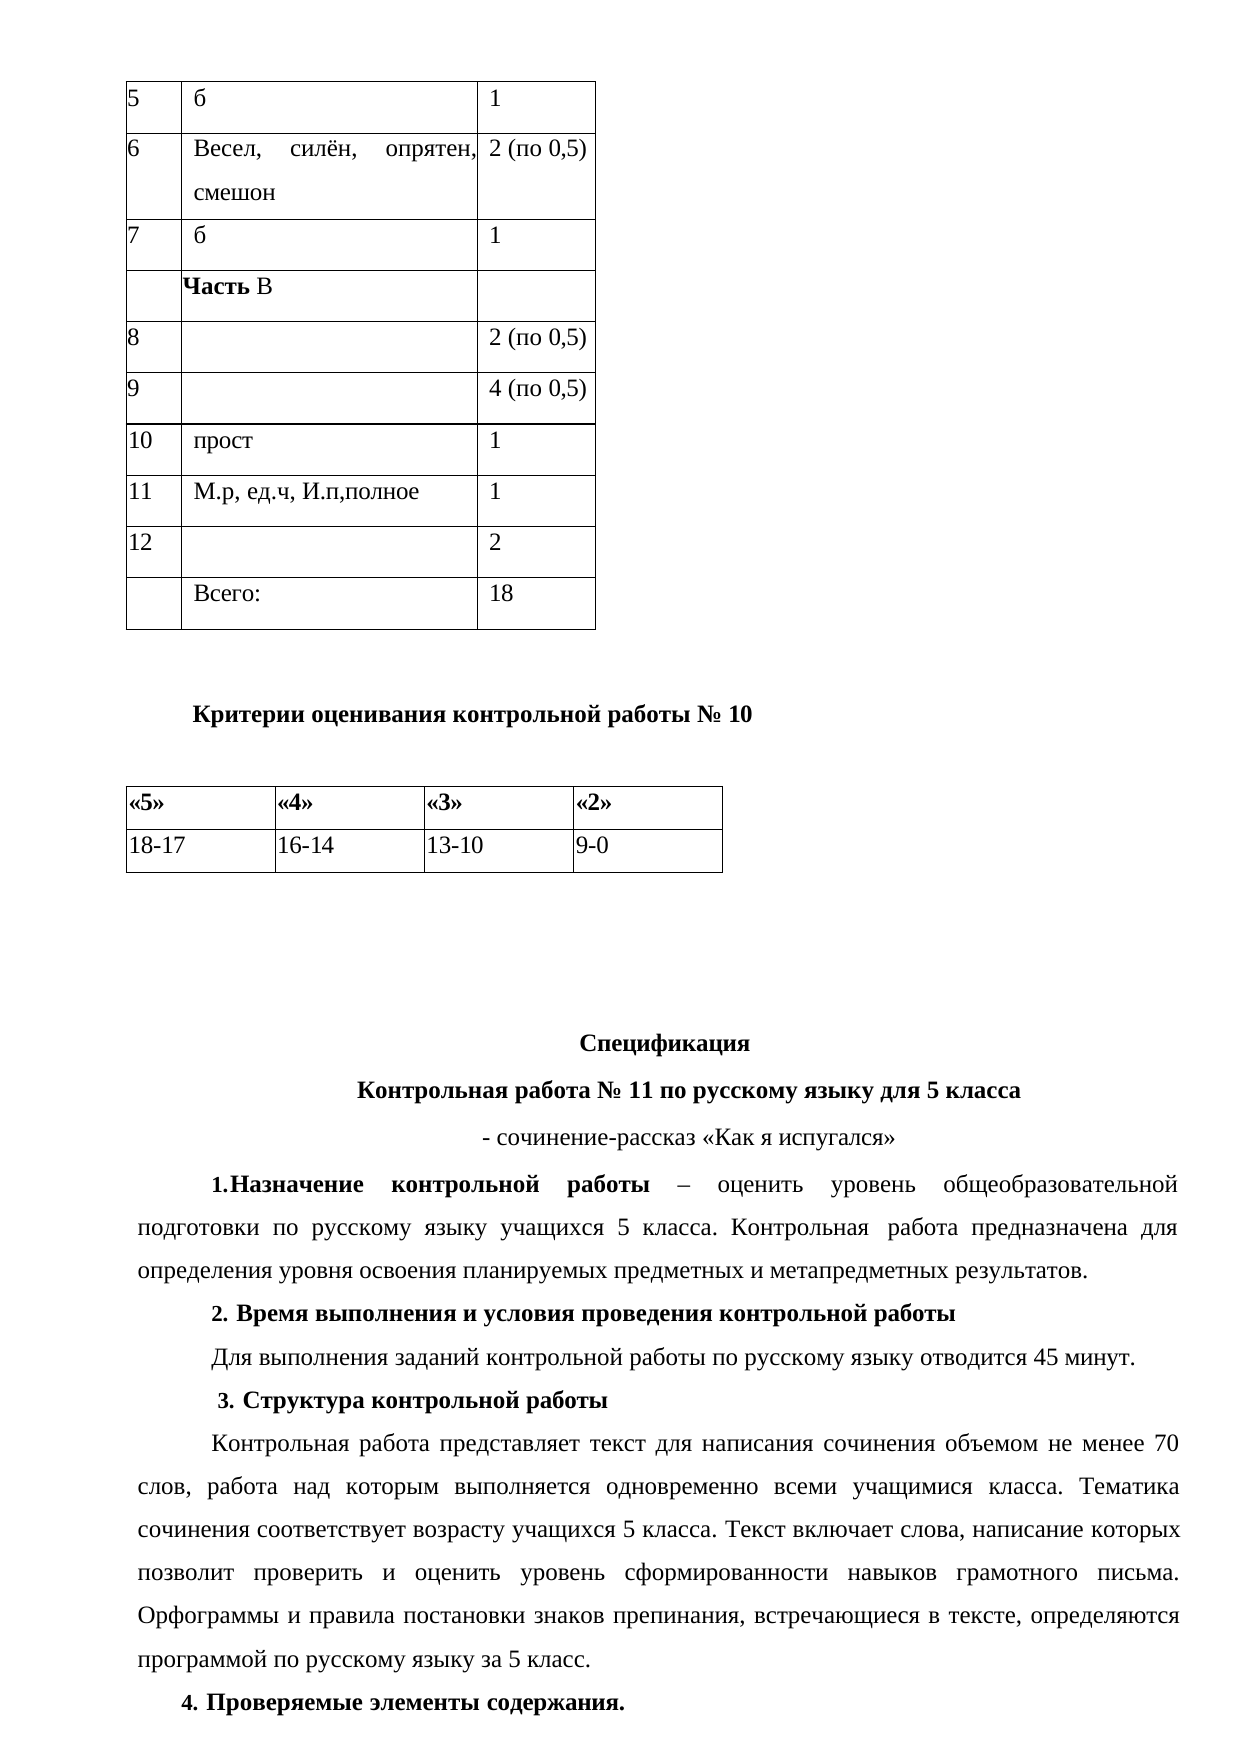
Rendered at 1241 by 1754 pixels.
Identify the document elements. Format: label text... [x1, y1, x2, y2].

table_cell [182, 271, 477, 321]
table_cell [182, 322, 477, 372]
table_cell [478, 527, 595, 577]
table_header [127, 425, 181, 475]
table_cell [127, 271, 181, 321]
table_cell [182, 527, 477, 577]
list Проверяемые элементы содержания. [181, 1687, 1240, 1716]
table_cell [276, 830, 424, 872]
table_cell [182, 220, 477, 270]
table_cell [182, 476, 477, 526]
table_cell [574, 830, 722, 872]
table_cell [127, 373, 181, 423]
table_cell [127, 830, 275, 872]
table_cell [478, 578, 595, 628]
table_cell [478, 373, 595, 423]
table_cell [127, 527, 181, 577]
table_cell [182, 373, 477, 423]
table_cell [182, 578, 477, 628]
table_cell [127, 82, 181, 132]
text Спецификация [579, 1028, 1240, 1057]
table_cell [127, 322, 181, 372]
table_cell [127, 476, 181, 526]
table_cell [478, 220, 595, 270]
list Время выполнения и условия проведения контрольной работы [211, 1298, 1240, 1327]
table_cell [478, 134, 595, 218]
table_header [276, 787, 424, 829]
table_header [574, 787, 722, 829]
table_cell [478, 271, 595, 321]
list Структура контрольной работы [217, 1385, 1240, 1414]
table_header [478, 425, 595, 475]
text Контрольная работа представляет текст для написания сочинения объемом не менее 70 слов, работа над которым выполняется одновременно всеми учащимися класса. Тематика сочинения соответствует возрасту учащихся 5 класса. Текст включает слова, написание которых позволит проверить и оценить уровень сформированности навыков грамотного письма. Орфограммы и правила постановки знаков препинания, встречающиеся в тексте, определяются программой по русскому языку за 5 класс. [137, 1428, 1181, 1672]
text Для выполнения заданий контрольной работы по русскому языку отводится 45 минут. [211, 1342, 1240, 1370]
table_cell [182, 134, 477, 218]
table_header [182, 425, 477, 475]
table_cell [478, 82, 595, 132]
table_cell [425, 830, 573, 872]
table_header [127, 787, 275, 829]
text Контрольная работа № 11 по русскому языку для 5 класса [137, 1075, 1240, 1104]
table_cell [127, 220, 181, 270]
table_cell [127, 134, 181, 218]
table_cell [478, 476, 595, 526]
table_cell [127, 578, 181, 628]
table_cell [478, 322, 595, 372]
list Назначение контрольной работы – оценить уровень общеобразовательной подготовки по русскому языку учащихся 5 класса. Контрольная работа предназначена для определения уровня освоения планируемых предметных и метапредметных результатов. [137, 1169, 1178, 1284]
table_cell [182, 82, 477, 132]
text - сочинение-рассказ «Как я испугался» [137, 1122, 1240, 1151]
text Критерии оценивания контрольной работы № 10 [192, 699, 1240, 727]
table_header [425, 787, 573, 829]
